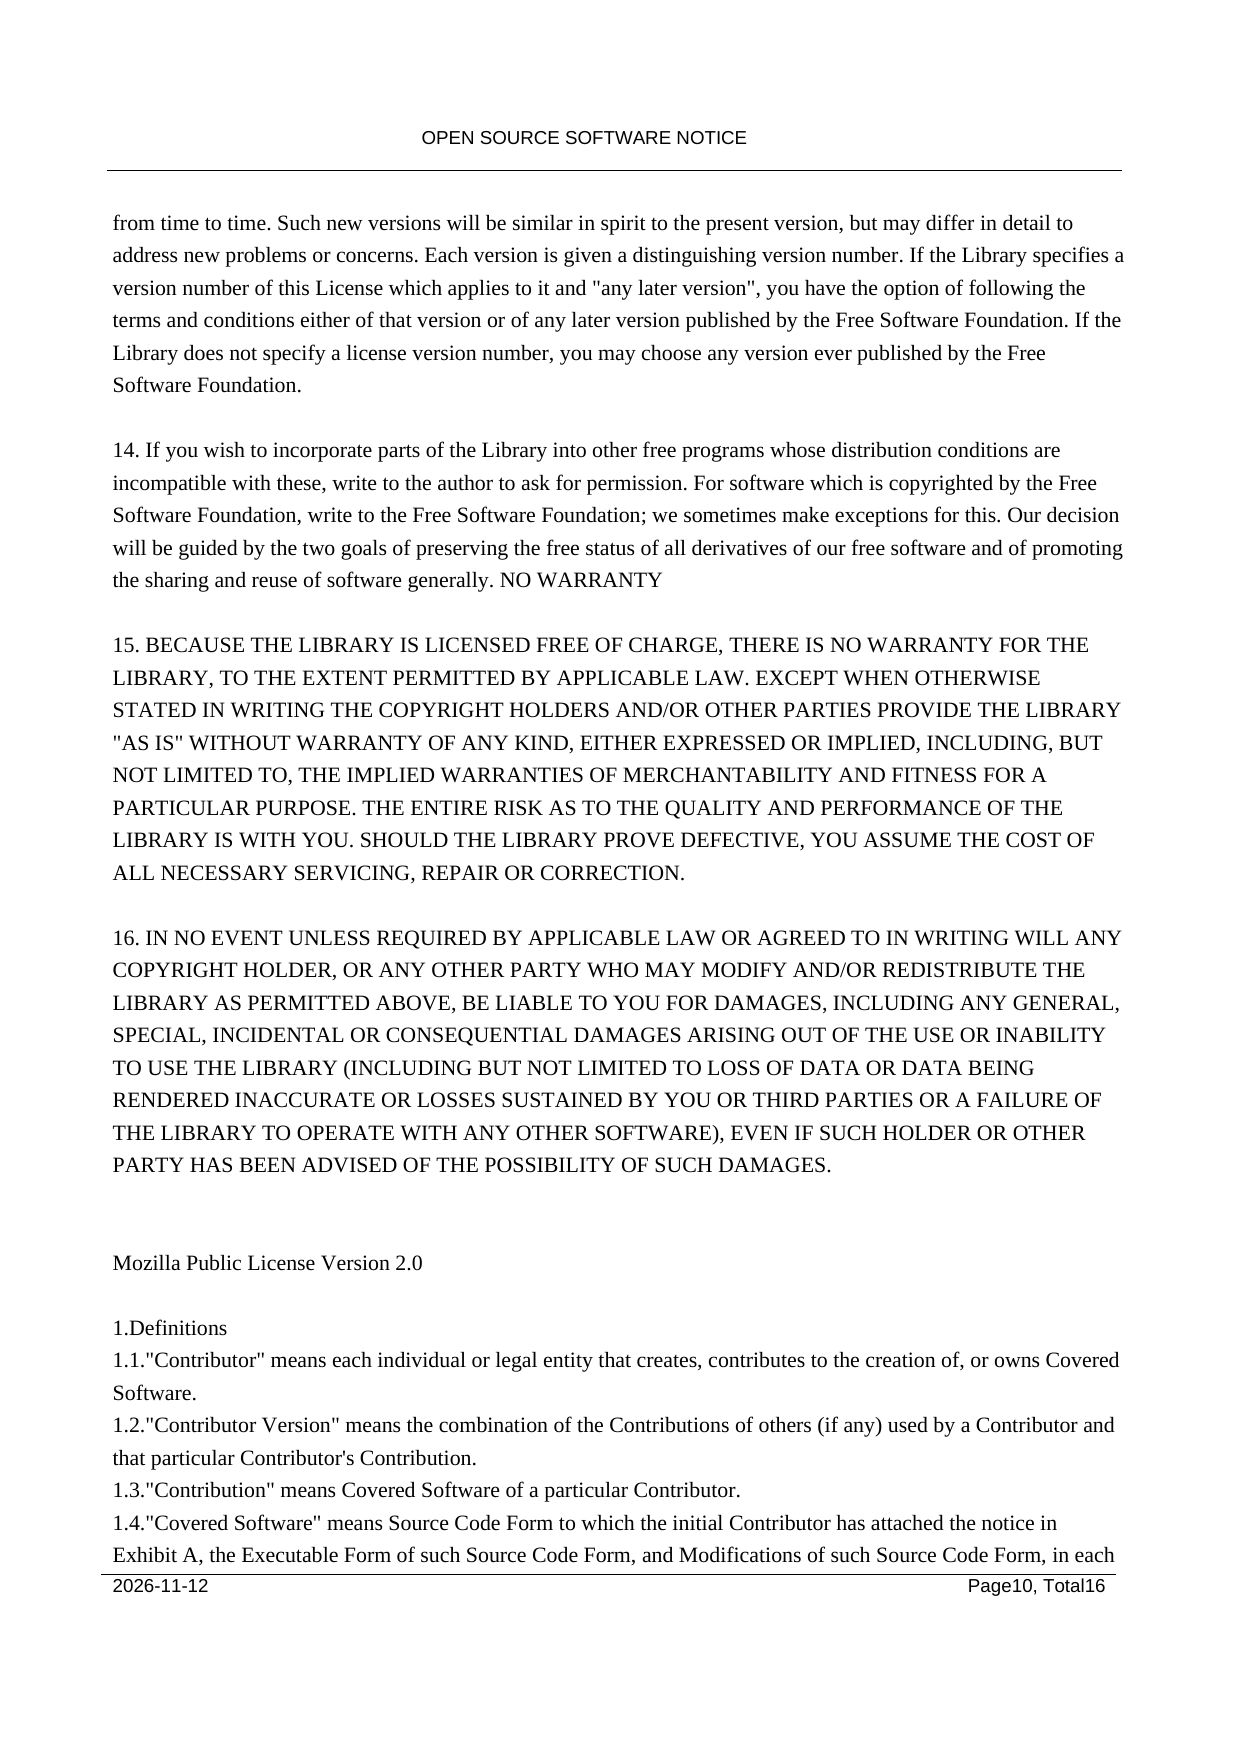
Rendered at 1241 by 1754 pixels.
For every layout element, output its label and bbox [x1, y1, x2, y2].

text [112, 206, 1128, 1571]
